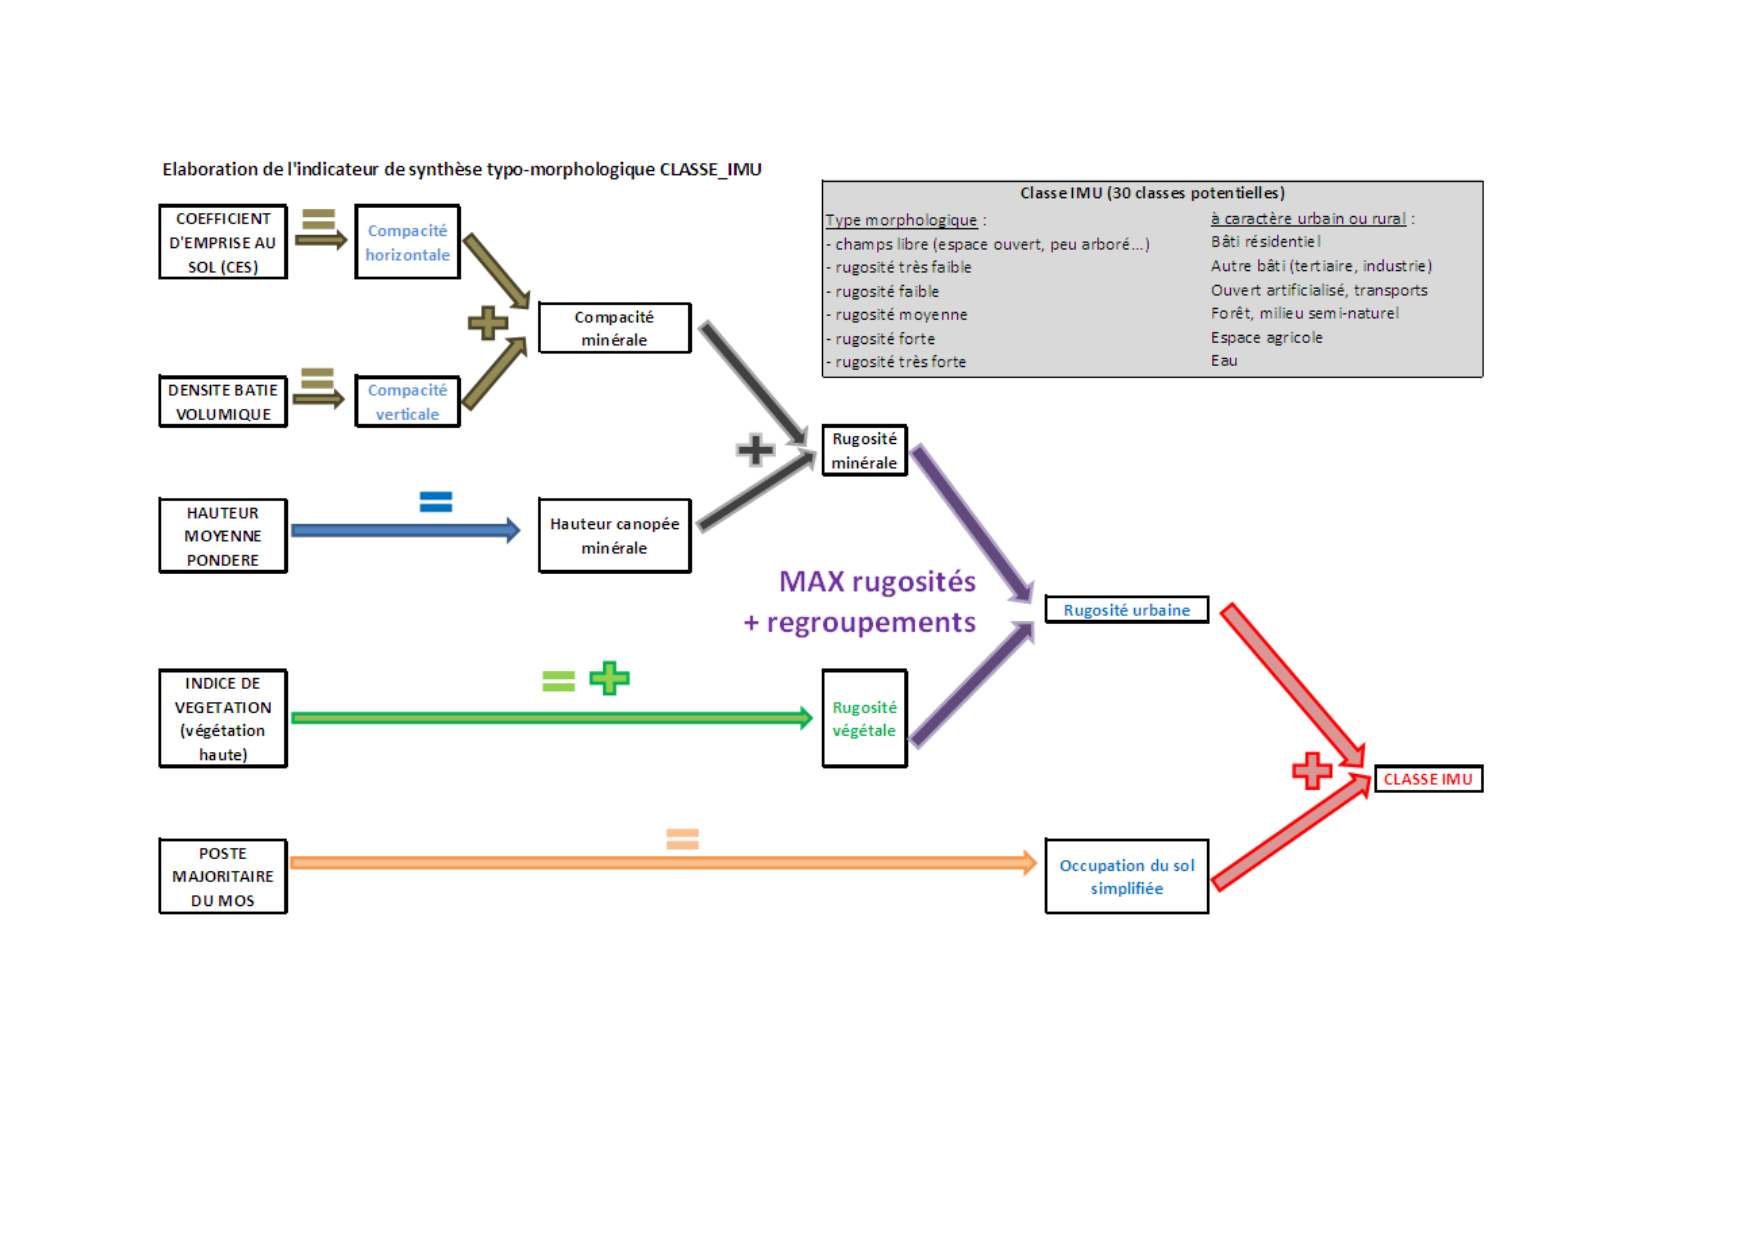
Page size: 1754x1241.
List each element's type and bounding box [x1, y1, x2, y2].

picture [147, 147, 1492, 922]
